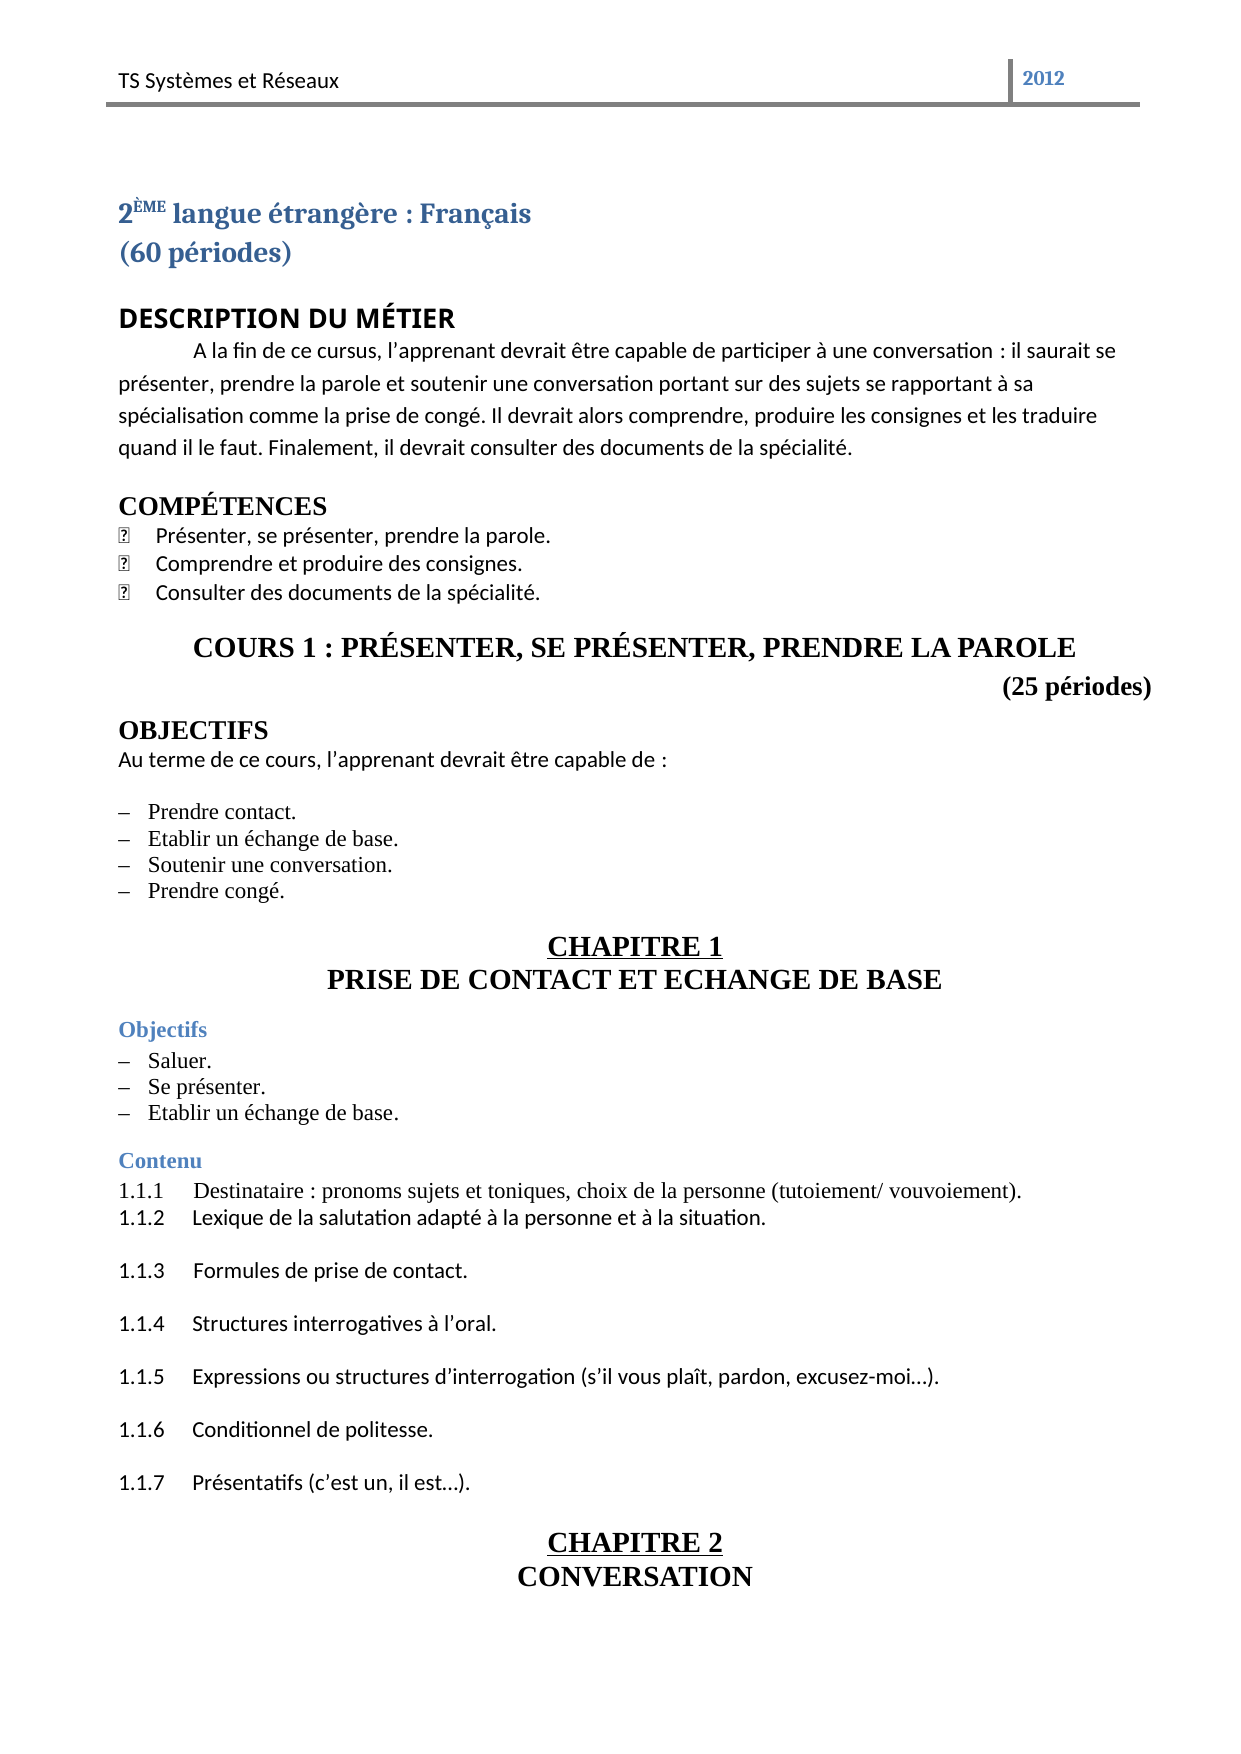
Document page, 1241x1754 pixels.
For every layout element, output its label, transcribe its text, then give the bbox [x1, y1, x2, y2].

text – Prendre contact. [118, 798, 1152, 824]
text 1.1.5 Expressions ou structures d’interrogation (s’il vous plaît, pardon, excusez-moi…). [118, 1362, 1152, 1390]
text 1.1.4 Structures interrogatives à l’oral. [118, 1309, 1152, 1337]
text – Se présenter. [118, 1073, 1152, 1099]
title Chapitre 2 Conversation [118, 1526, 1152, 1593]
text 1.1.7 Présentatifs (c’est un, il est…). [118, 1468, 1152, 1496]
title Chapitre 1 Prise de contact et echange de base [118, 929, 1152, 996]
text – Etablir un échange de base. [118, 1099, 1152, 1126]
list Consulter des documents de la spécialité. [118, 578, 1152, 606]
text – Soutenir une conversation. [118, 851, 1152, 877]
text 1.1.3 Formules de prise de contact. [118, 1256, 1152, 1284]
text 1.1.6 Conditionnel de politesse. [118, 1415, 1152, 1443]
text 1.1.2 Lexique de la salutation adapté à la personne et à la situation. [118, 1203, 1152, 1231]
subtitle Objectifs [118, 1017, 1152, 1043]
subtitle Compétences [118, 490, 1152, 522]
text (25 périodes) [118, 670, 1152, 702]
subtitle Contenu [118, 1147, 1152, 1173]
text Au terme de ce cours, l’apprenant devrait être capable de : [118, 745, 1152, 773]
subtitle 2ème langue étrangère : Français (60 périodes) [118, 198, 1152, 270]
subtitle Description du métier [118, 300, 1152, 337]
list Présenter, se présenter, prendre la parole. [118, 522, 1152, 549]
text 1.1.1 Destinataire : pronoms sujets et toniques, choix de la personne (tutoiement/ vouvoiement). [118, 1177, 1152, 1203]
text – Etablir un échange de base. [118, 824, 1152, 851]
text – Saluer. [118, 1047, 1152, 1073]
list Comprendre et produire des consignes. [118, 549, 1152, 578]
subtitle Objectifs [118, 714, 1152, 745]
text A la fin de ce cursus, l’apprenant devrait être capable de participer à une conversation : il saurait se présenter, prendre la parole et soutenir une conversation portant sur des sujets se rapportant à sa spécialisation comme la prise de congé. Il devrait alors comprendre, produire les consignes et les traduire quand il le faut. Finalement, il devrait consulter des documents de la spécialité. [118, 337, 1152, 461]
text – Prendre congé. [118, 877, 1152, 904]
title Cours 1 : Présenter, se présenter, prendre la parole [118, 631, 1152, 664]
